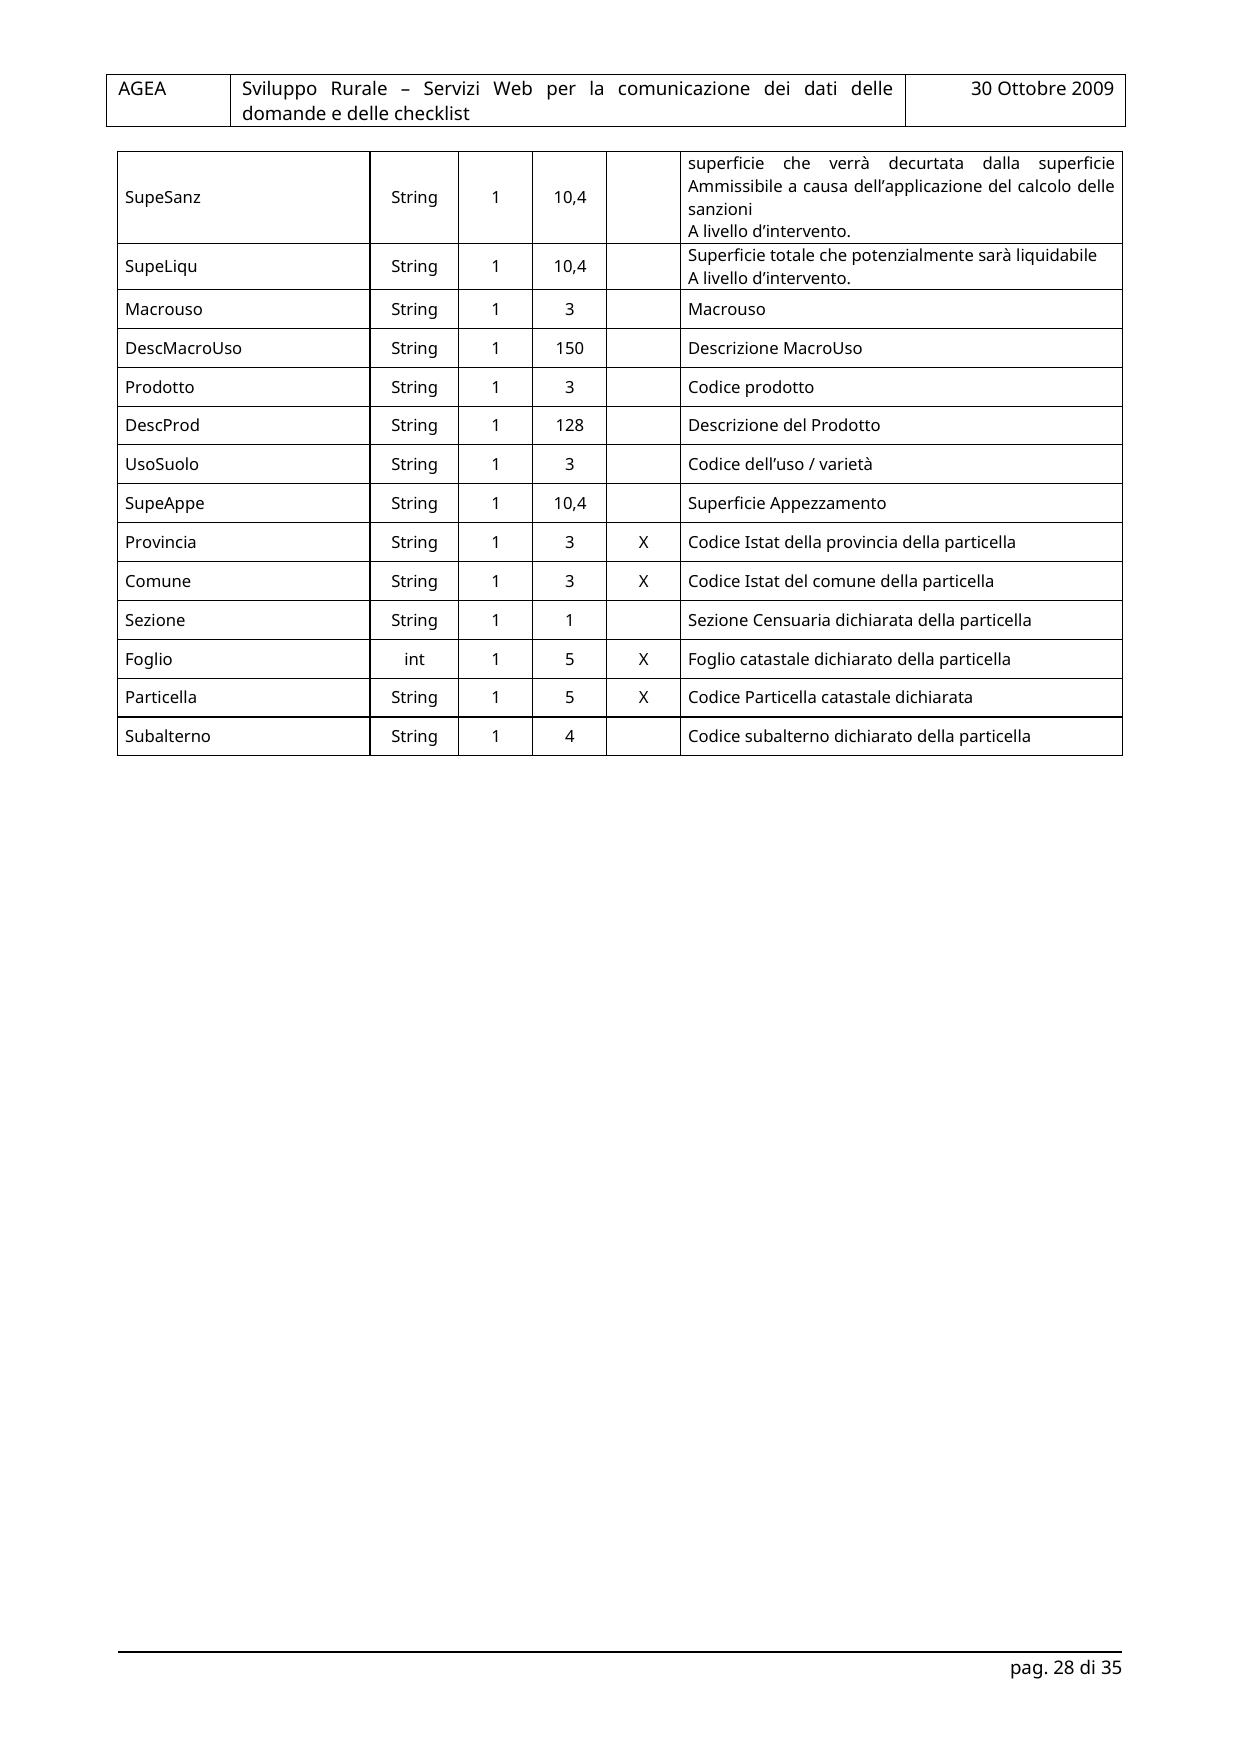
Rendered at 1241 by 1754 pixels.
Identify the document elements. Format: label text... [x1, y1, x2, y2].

table_cell Provincia [118, 523, 369, 561]
table_cell Macrouso [118, 290, 369, 328]
table_cell 3 [533, 445, 606, 483]
table_cell 3 [533, 523, 606, 561]
table_cell 1 [459, 718, 532, 755]
table_cell 10,4 [533, 152, 606, 242]
table_cell 1 [459, 679, 532, 716]
table_cell [607, 152, 680, 242]
table_cell int [371, 640, 458, 677]
table_cell 1 [459, 244, 532, 289]
table_cell 1 [459, 523, 532, 561]
table_cell 4 [533, 718, 606, 755]
table_cell X [607, 562, 680, 600]
table_cell 128 [533, 407, 606, 444]
table_cell Macrouso [681, 290, 1122, 328]
table_cell [607, 244, 680, 289]
table_cell [607, 368, 680, 406]
table_cell 1 [459, 484, 532, 522]
table_cell Codice prodotto [681, 368, 1122, 406]
table_cell Superficie Appezzamento [681, 484, 1122, 522]
table_cell 5 [533, 679, 606, 716]
table_cell Foglio [118, 640, 369, 677]
table_cell 1 [459, 445, 532, 483]
table_cell 1 [459, 152, 532, 242]
table_cell Codice Istat della provincia della particella [681, 523, 1122, 561]
table_cell Superficie totale che potenzialmente sarà liquidabile A livello d’intervento. [681, 244, 1122, 289]
table_cell String [371, 152, 458, 242]
table_cell 1 [533, 601, 606, 639]
table_cell X [607, 523, 680, 561]
table_cell String [371, 718, 458, 755]
table_cell 10,4 [533, 244, 606, 289]
table_cell Descrizione del Prodotto [681, 407, 1122, 444]
table_cell X [607, 640, 680, 677]
table_cell 3 [533, 290, 606, 328]
table_cell DescProd [118, 407, 369, 444]
table_cell superficie che verrà decurtata dalla superficie Ammissibile a causa dell’applicazione del calcolo delle sanzioni A livello d’intervento. [681, 152, 1122, 242]
table_cell Descrizione MacroUso [681, 329, 1122, 367]
table_cell Particella [118, 679, 369, 716]
table_cell DescMacroUso [118, 329, 369, 367]
table_cell [607, 718, 680, 755]
table_cell SupeAppe [118, 484, 369, 522]
table_cell 5 [533, 640, 606, 677]
table_cell Codice dell’uso / varietà [681, 445, 1122, 483]
table_cell [607, 484, 680, 522]
table_cell [607, 407, 680, 444]
table_cell Codice subalterno dichiarato della particella [681, 718, 1122, 755]
table_cell String [371, 290, 458, 328]
table_cell Codice Istat del comune della particella [681, 562, 1122, 600]
table_cell String [371, 679, 458, 716]
table_cell Comune [118, 562, 369, 600]
table_cell [607, 329, 680, 367]
table_cell String [371, 407, 458, 444]
table_cell Subalterno [118, 718, 369, 755]
table_cell SupeLiqu [118, 244, 369, 289]
table_cell String [371, 562, 458, 600]
table_cell 1 [459, 290, 532, 328]
table_cell Sezione Censuaria dichiarata della particella [681, 601, 1122, 639]
table_cell String [371, 601, 458, 639]
table_cell 3 [533, 562, 606, 600]
table_cell X [607, 679, 680, 716]
table_cell 10,4 [533, 484, 606, 522]
table_cell Sezione [118, 601, 369, 639]
table_cell 1 [459, 329, 532, 367]
table_cell 1 [459, 407, 532, 444]
table_cell [607, 445, 680, 483]
table_cell Foglio catastale dichiarato della particella [681, 640, 1122, 677]
table_cell [607, 290, 680, 328]
table_cell Codice Particella catastale dichiarata [681, 679, 1122, 716]
table_cell 1 [459, 562, 532, 600]
table_cell UsoSuolo [118, 445, 369, 483]
table_cell String [371, 484, 458, 522]
table_cell 1 [459, 601, 532, 639]
table_cell String [371, 368, 458, 406]
table_cell Prodotto [118, 368, 369, 406]
table_cell String [371, 445, 458, 483]
table_cell 1 [459, 368, 532, 406]
table_cell 3 [533, 368, 606, 406]
table_cell SupeSanz [118, 152, 369, 242]
table_cell 1 [459, 640, 532, 677]
table_cell String [371, 244, 458, 289]
table_cell String [371, 523, 458, 561]
table_cell String [371, 329, 458, 367]
table_cell 150 [533, 329, 606, 367]
table_cell [607, 601, 680, 639]
